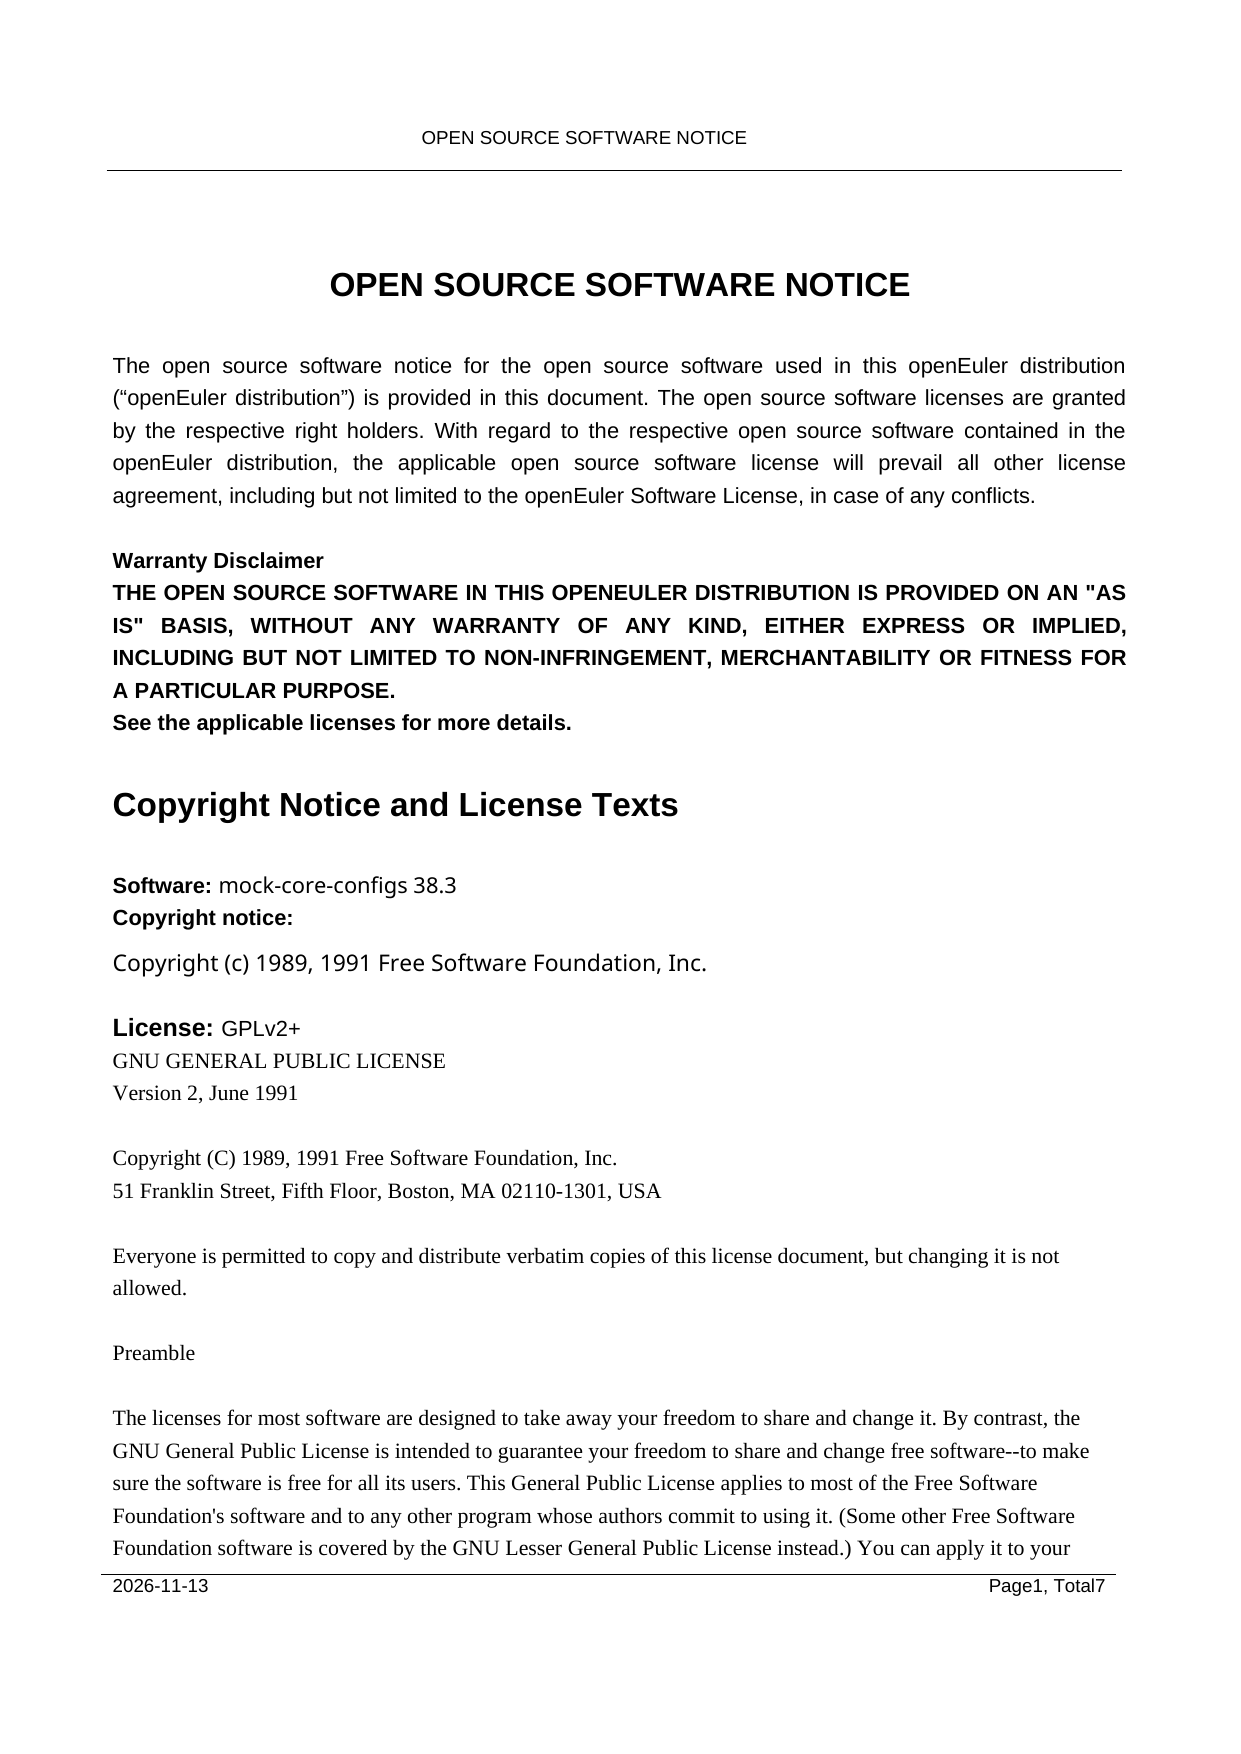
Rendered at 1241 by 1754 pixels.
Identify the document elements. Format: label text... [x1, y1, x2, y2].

text The open source software notice for the open source software used in this openEuler distribution (“openEuler distribution”) is provided in this document. The open source software licenses are granted by the respective right holders. With regard to the respective open source software contained in the openEuler distribution, the applicable open source software license will prevail all other license agreement, including but not limited to the openEuler Software License, in case of any conflicts. [112, 349, 1128, 511]
text Copyright notice: [112, 901, 1128, 934]
text THE OPEN SOURCE SOFTWARE IN THIS OPENEULER DISTRIBUTION IS PROVIDED ON AN "AS IS" BASIS, WITHOUT ANY WARRANTY OF ANY KIND, EITHER EXPRESS OR IMPLIED, INCLUDING BUT NOT LIMITED TO NON-INFRINGEMENT, MERCHANTABILITY OR FITNESS FOR A PARTICULAR PURPOSE. See the applicable licenses for more details. [112, 576, 1128, 739]
text OPEN SOURCE SOFTWARE NOTICE [112, 251, 1128, 316]
title Software: mock-core-configs 38.3 [112, 869, 1128, 901]
text License: GPLv2+ [112, 1012, 1128, 1044]
text Copyright (c) 1989, 1991 Free Software Foundation, Inc. [112, 947, 1128, 1012]
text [112, 1044, 1128, 1564]
text Copyright Notice and License Texts [112, 771, 1128, 836]
text Warranty Disclaimer [112, 544, 1128, 576]
